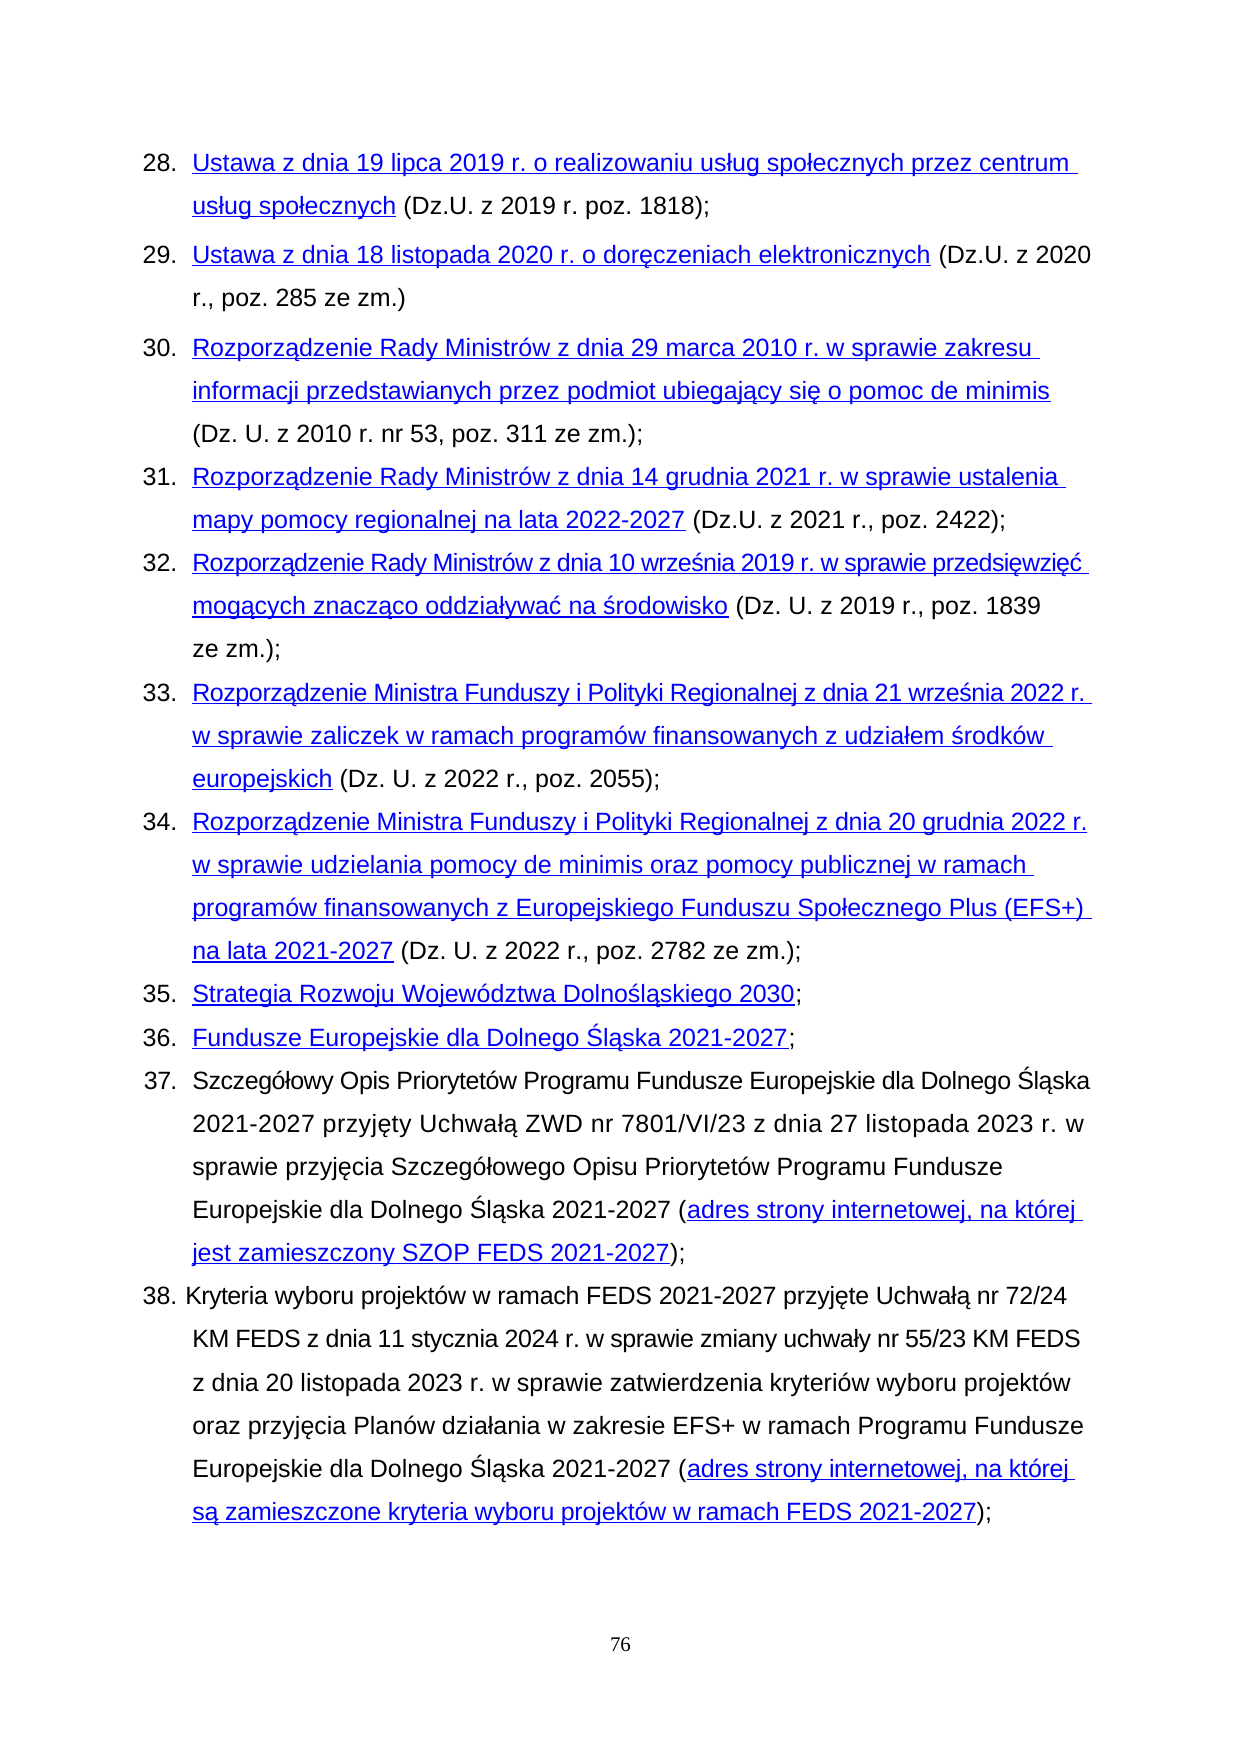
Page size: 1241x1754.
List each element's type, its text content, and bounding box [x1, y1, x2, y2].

list Rozporządzenie Rady Ministrów z dnia 14 grudnia 2021 r. w sprawie ustalenia mapy pomocy regionalnej na lata 2022-2027 (Dz.U. z 2021 r., poz. 2422); [177, 462, 1093, 534]
list Ustawa z dnia 18 listopada 2020 r. o doręczeniach elektronicznych (Dz.U. z 2020 r., poz. 285 ze zm.) [177, 240, 1093, 312]
list Szczegółowy Opis Priorytetów Programu Fundusze Europejskie dla Dolnego Śląska 2021-2027 przyjęty Uchwałą ZWD nr 7801/VI/23 z dnia 27 listopada 2023 r. w sprawie przyjęcia Szczegółowego Opisu Priorytetów Programu Fundusze Europejskie dla Dolnego Śląska 2021-2027 (adres strony internetowej, na której jest zamieszczony SZOP FEDS 2021-2027); [177, 1066, 1093, 1267]
list Rozporządzenie Rady Ministrów z dnia 29 marca 2010 r. w sprawie zakresu informacji przedstawianych przez podmiot ubiegający się o pomoc de minimis (Dz. U. z 2010 r. nr 53, poz. 311 ze zm.); [177, 333, 1093, 448]
list Rozporządzenie Rady Ministrów z dnia 10 września 2019 r. w sprawie przedsięwzięć mogących znacząco oddziaływać na środowisko (Dz. U. z 2019 r., poz. 1839 ze zm.); [177, 548, 1093, 663]
list Ustawa z dnia 19 lipca 2019 r. o realizowaniu usług społecznych przez centrum usług społecznych (Dz.U. z 2019 r. poz. 1818); [177, 148, 1093, 219]
list Kryteria wyboru projektów w ramach FEDS 2021-2027 przyjęte Uchwałą nr 72/24 KM FEDS z dnia 11 stycznia 2024 r. w sprawie zmiany uchwały nr 55/23 KM FEDS z dnia 20 listopada 2023 r. w sprawie zatwierdzenia kryteriów wyboru projektów oraz przyjęcia Planów działania w zakresie EFS+ w ramach Programu Fundusze Europejskie dla Dolnego Śląska 2021-2027 (adres strony internetowej, na której są zamieszczone kryteria wyboru projektów w ramach FEDS 2021-2027); [177, 1281, 1093, 1526]
list Fundusze Europejskie dla Dolnego Śląska 2021-2027; [177, 1023, 1093, 1051]
list Strategia Rozwoju Województwa Dolnośląskiego 2030; [177, 979, 1093, 1008]
list Rozporządzenie Ministra Funduszy i Polityki Regionalnej z dnia 20 grudnia 2022 r. w sprawie udzielania pomocy de minimis oraz pomocy publicznej w ramach programów finansowanych z Europejskiego Funduszu Społecznego Plus (EFS+) na lata 2021-2027 (Dz. U. z 2022 r., poz. 2782 ze zm.); [177, 807, 1093, 965]
list Rozporządzenie Ministra Funduszy i Polityki Regionalnej z dnia 21 września 2022 r. w sprawie zaliczek w ramach programów finansowanych z udziałem środków europejskich (Dz. U. z 2022 r., poz. 2055); [177, 678, 1093, 793]
